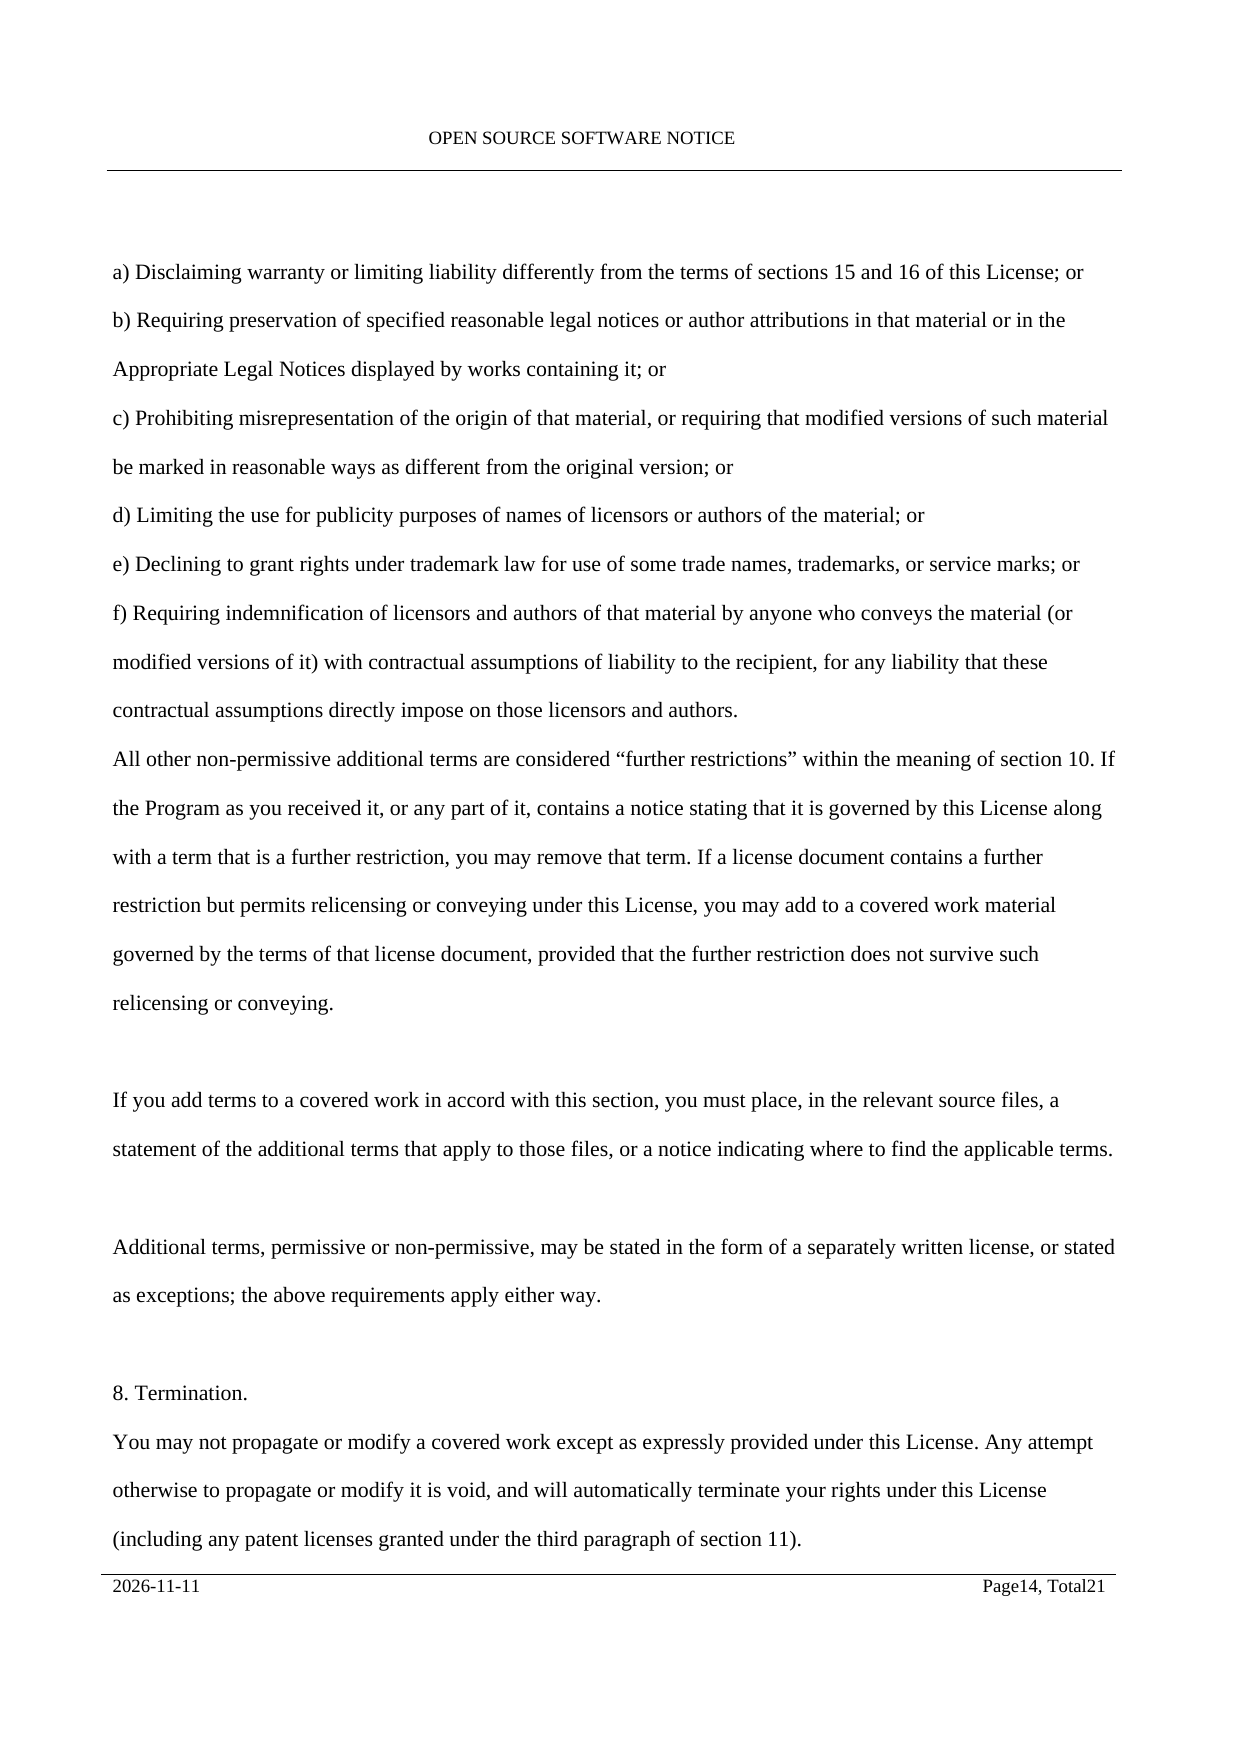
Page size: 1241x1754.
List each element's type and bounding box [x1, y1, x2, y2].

text [112, 206, 1128, 1555]
